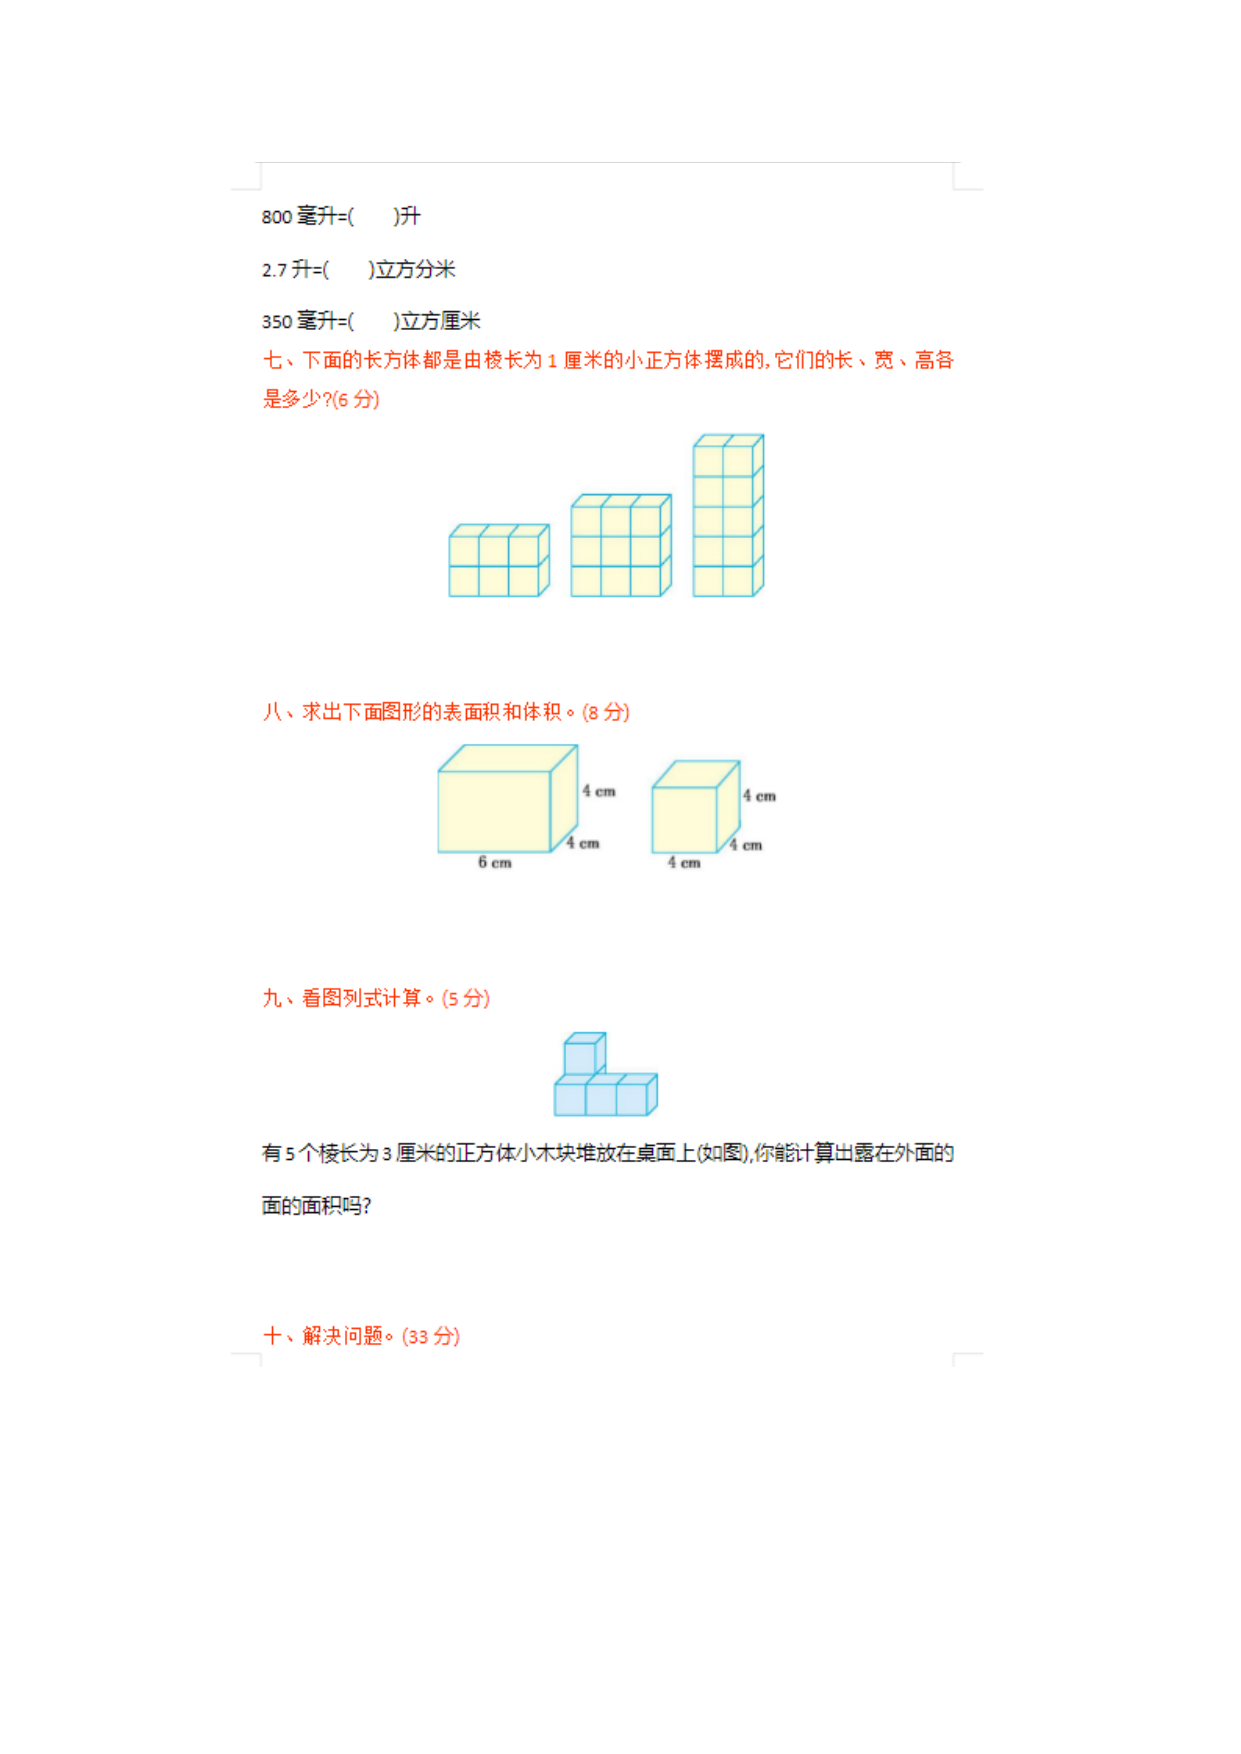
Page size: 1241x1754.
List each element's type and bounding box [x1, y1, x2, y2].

picture [222, 162, 1018, 1367]
